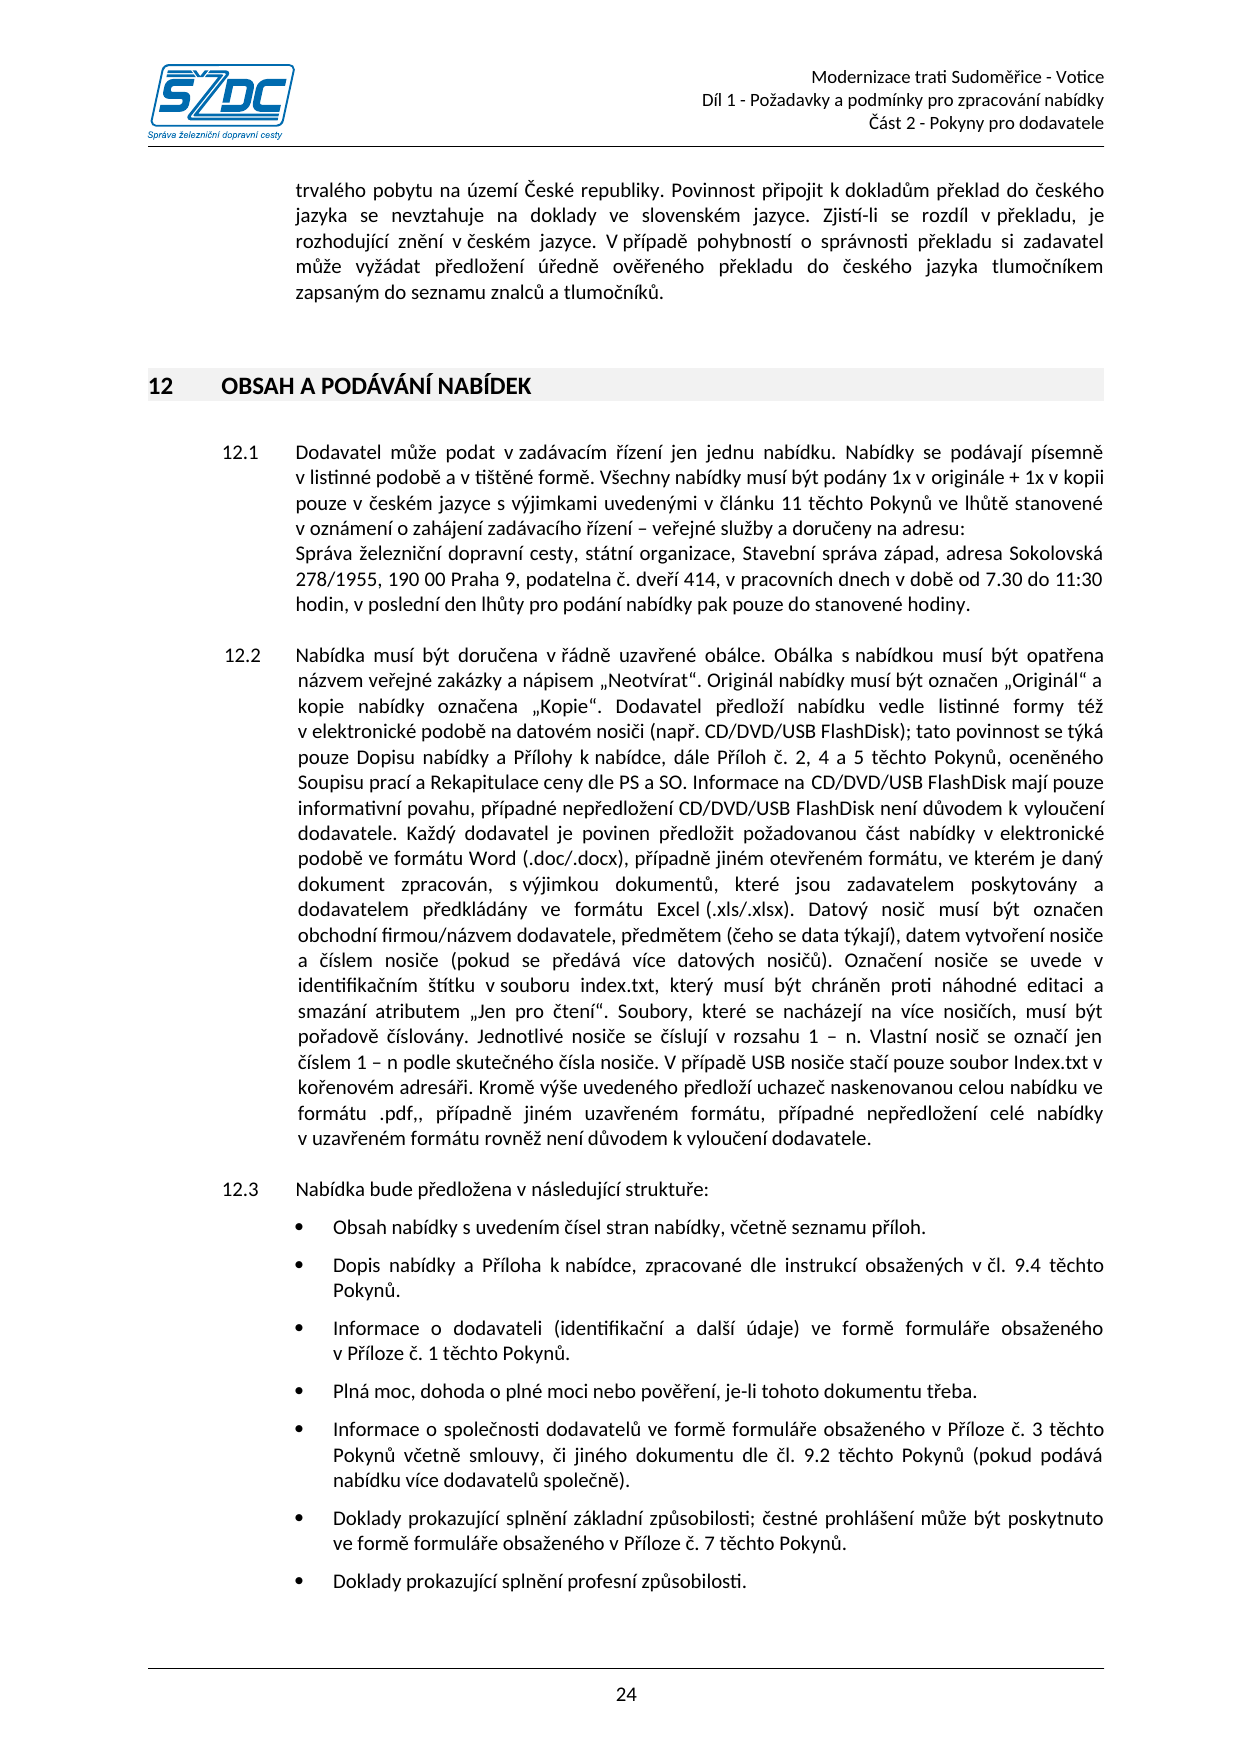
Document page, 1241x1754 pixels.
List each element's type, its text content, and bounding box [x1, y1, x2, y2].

list Plná moc, dohoda o plné moci nebo pověření, je-li tohoto dokumentu třeba. [295, 1378, 1104, 1404]
text Správa železniční dopravní cesty, státní organizace, Stavební správa západ, adresa Sokolovská 278/1955, 190 00 Praha 9, podatelna č. dveří 414, v pracovních dnech v době od 7.30 do 11:30 hodin, v poslední den lhůty pro podání nabídky pak pouze do stanovené hodiny. [295, 541, 1104, 617]
list Nabídka musí být doručena v řádně uzavřené obálce. Obálka s nabídkou musí být opatřena názvem veřejné zakázky a nápisem „Neotvírat“. Originál nabídky musí být označen „Originál“ a kopie nabídky označena „Kopie“. Dodavatel předloží nabídku vedle listinné formy též v elektronické podobě na datovém nosiči (např. CD/DVD/USB FlashDisk); tato povinnost se týká pouze Dopisu nabídky a Přílohy k nabídce, dále Příloh č. 2, 4 a 5 těchto Pokynů, oceněného Soupisu prací a Rekapitulace ceny dle PS a SO. Informace na CD/DVD/USB FlashDisk mají pouze informativní povahu, případné nepředložení CD/DVD/USB FlashDisk není důvodem k vyloučení dodavatele. Každý dodavatel je povinen předložit požadovanou část nabídky v elektronické podobě ve formátu Word (.doc/.docx), případně jiném otevřeném formátu, ve kterém je daný dokument zpracován, s výjimkou dokumentů, které jsou zadavatelem poskytovány a dodavatelem předkládány ve formátu Excel (.xls/.xlsx). Datový nosič musí být označen obchodní firmou/názvem dodavatele, předmětem (čeho se data týkají), datem vytvoření nosiče a číslem nosiče (pokud se předává více datových nosičů). Označení nosiče se uvede v identifikačním štítku v souboru index.txt, který musí být chráněn proti náhodné editaci a smazání atributem „Jen pro čtení“. Soubory, které se nacházejí na více nosičích, musí být pořadově číslovány. Jednotlivé nosiče se číslují v rozsahu 1 – n. Vlastní nosič se označí jen číslem 1 – n podle skutečného čísla nosiče. V případě USB nosiče stačí pouze soubor Index.txt v kořenovém adresáři. Kromě výše uvedeného předloží uchazeč naskenovanou celou nabídku ve formátu .pdf,, případně jiném uzavřeném formátu, případné nepředložení celé nabídky v uzavřeném formátu rovněž není důvodem k vyloučení dodavatele. [224, 642, 1104, 1151]
list Informace o dodavateli (identifikační a další údaje) ve formě formuláře obsaženého v Příloze č. 1 těchto Pokynů. [295, 1315, 1104, 1366]
list Nabídka bude předložena v následující struktuře: [222, 1176, 1104, 1201]
list Dopis nabídky a Příloha k nabídce, zpracované dle instrukcí obsažených v čl. 9.4 těchto Pokynů. [295, 1252, 1104, 1303]
list Dodavatel může podat v zadávacím řízení jen jednu nabídku. Nabídky se podávají písemně v listinné podobě a v tištěné formě. Všechny nabídky musí být podány 1x v originále + 1x v kopii pouze v českém jazyce s výjimkami uvedenými v článku 11 těchto Pokynů ve lhůtě stanovené v oznámení o zahájení zadávacího řízení – veřejné služby a doručeny na adresu: [222, 439, 1104, 541]
list Doklady prokazující splnění profesní způsobilosti. [295, 1568, 1104, 1594]
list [222, 177, 1104, 304]
list Informace o společnosti dodavatelů ve formě formuláře obsaženého v Příloze č. 3 těchto Pokynů včetně smlouvy, či jiného dokumentu dle čl. 9.2 těchto Pokynů (pokud podává nabídku více dodavatelů společně). [295, 1416, 1104, 1493]
subtitle OBSAH A PODÁVÁNÍ NABÍDEK [148, 368, 1104, 401]
list Doklady prokazující splnění základní způsobilosti; čestné prohlášení může být poskytnuto ve formě formuláře obsaženého v Příloze č. 7 těchto Pokynů. [295, 1505, 1104, 1556]
list Obsah nabídky s uvedením čísel stran nabídky, včetně seznamu příloh. [295, 1214, 1104, 1239]
